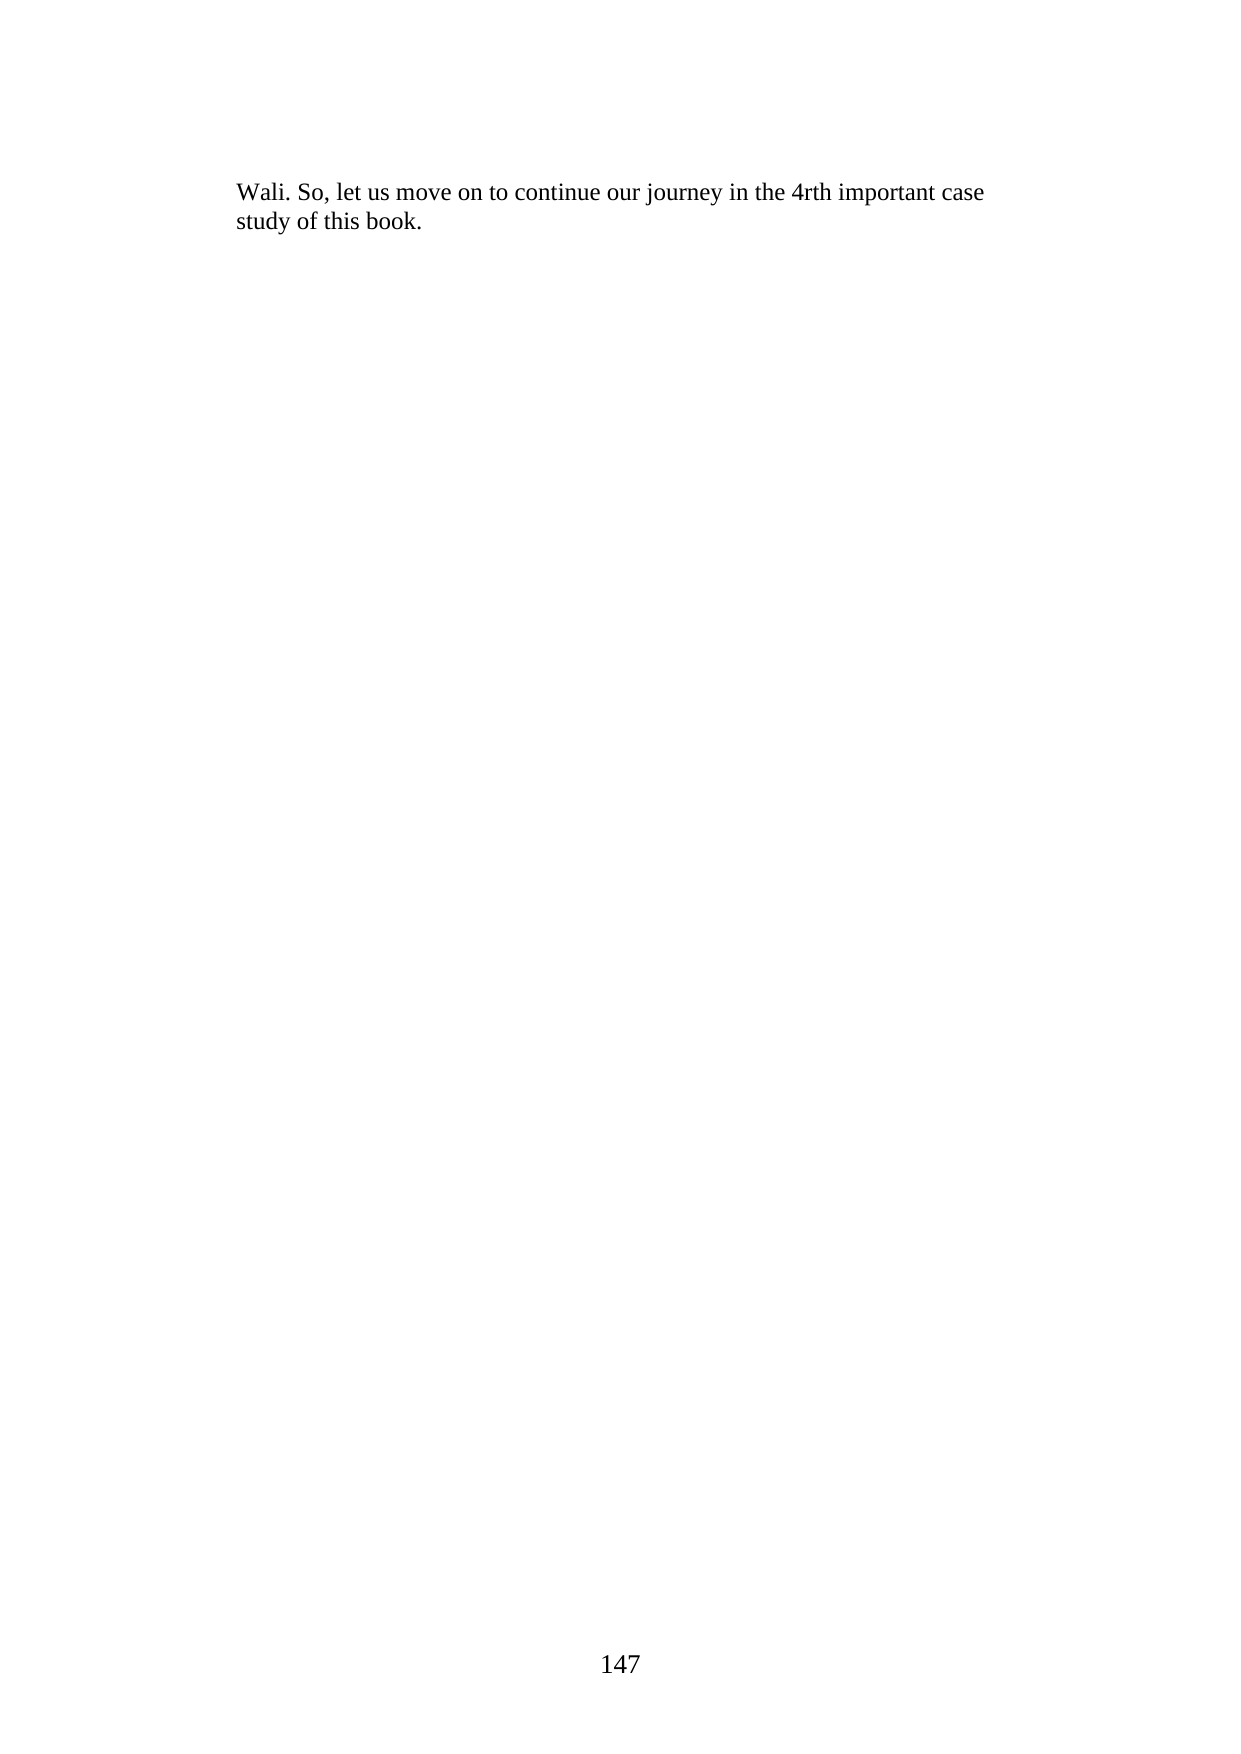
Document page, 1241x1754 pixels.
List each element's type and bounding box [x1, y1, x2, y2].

text [236, 177, 1004, 235]
